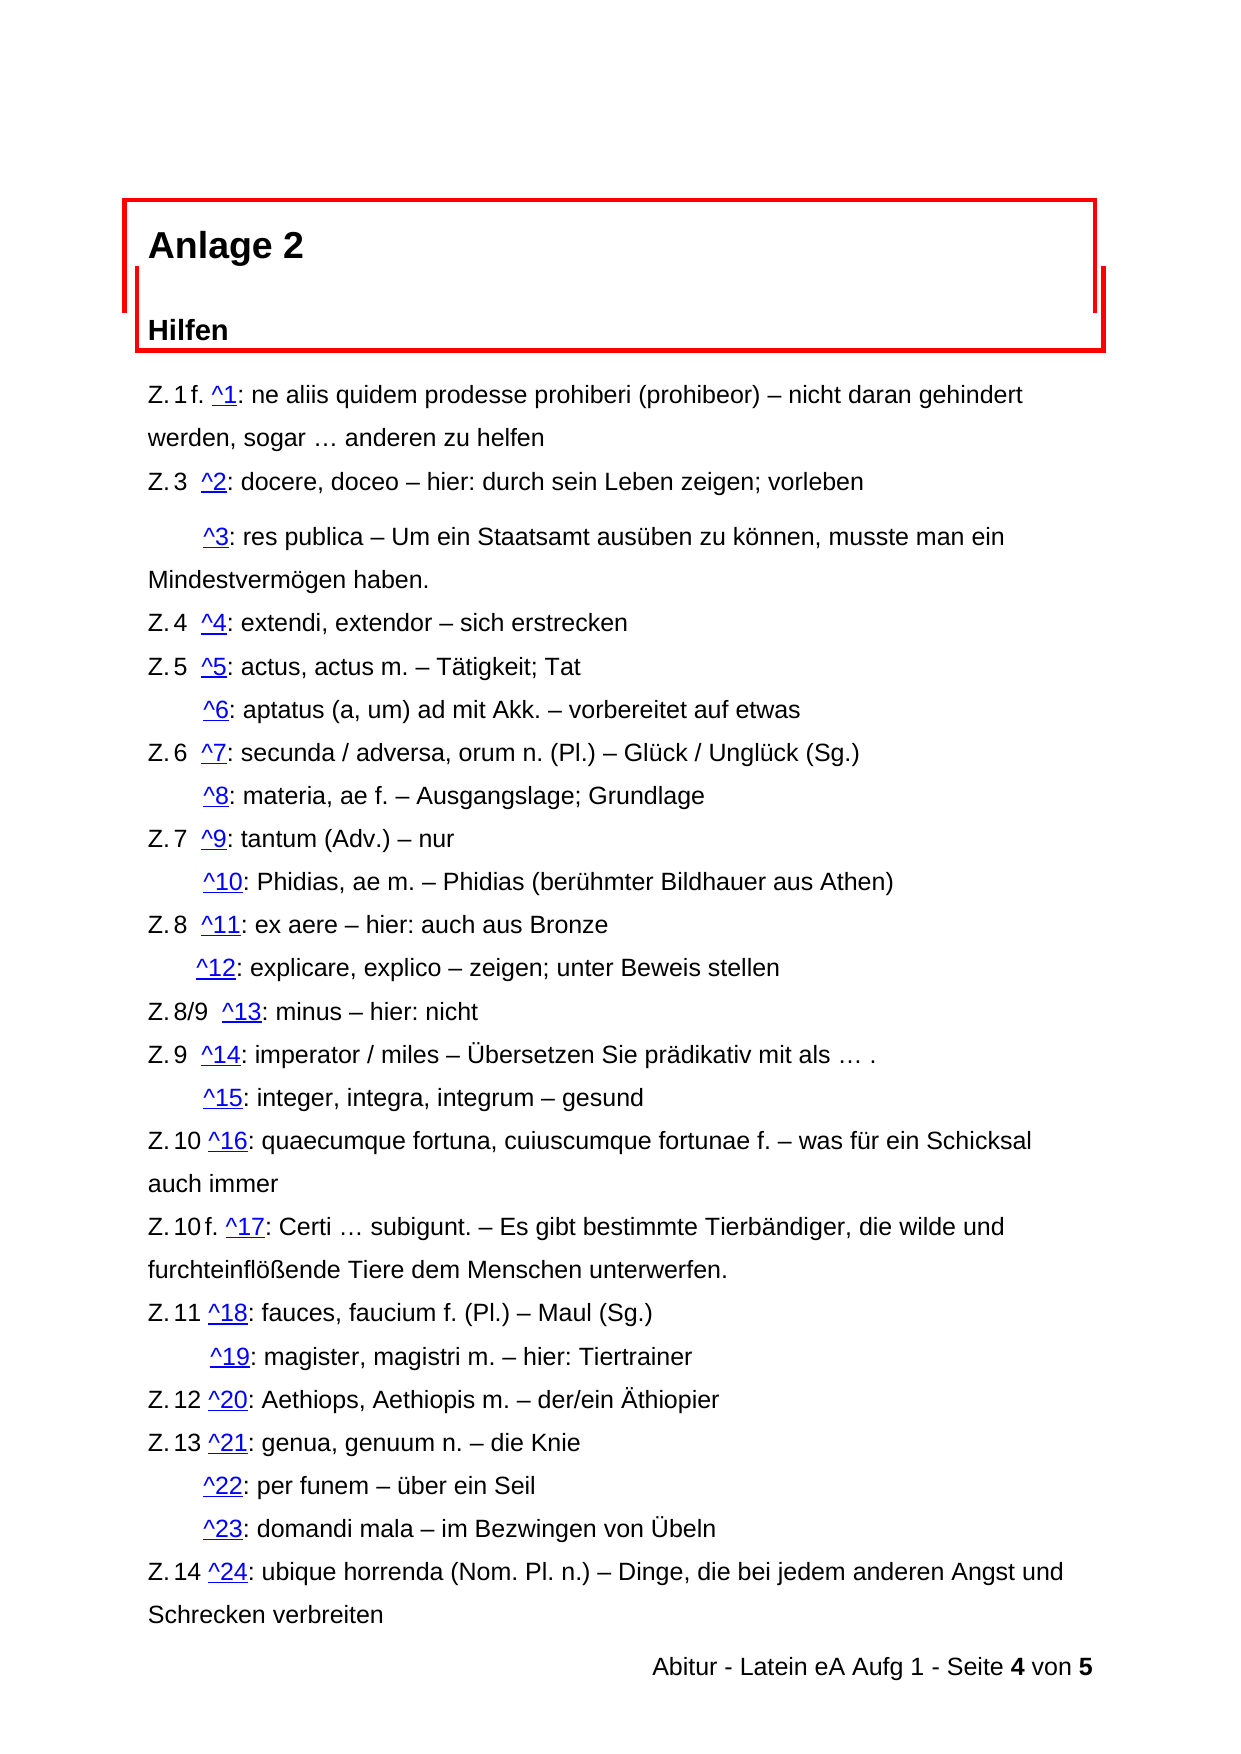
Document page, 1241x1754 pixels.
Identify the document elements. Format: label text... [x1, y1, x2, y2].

subtitle Hilfen [139, 296, 1101, 348]
subtitle Anlage 2 [127, 202, 1093, 266]
text Z. 1 f. ^1: ne aliis quidem prodesse prohiberi (prohibeor) – nicht daran gehindert werden, sogar … anderen zu helfen Z. 3 ^2: docere, doceo – hier: durch sein Leben zeigen; vorleben [148, 380, 1093, 495]
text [148, 522, 1093, 1629]
